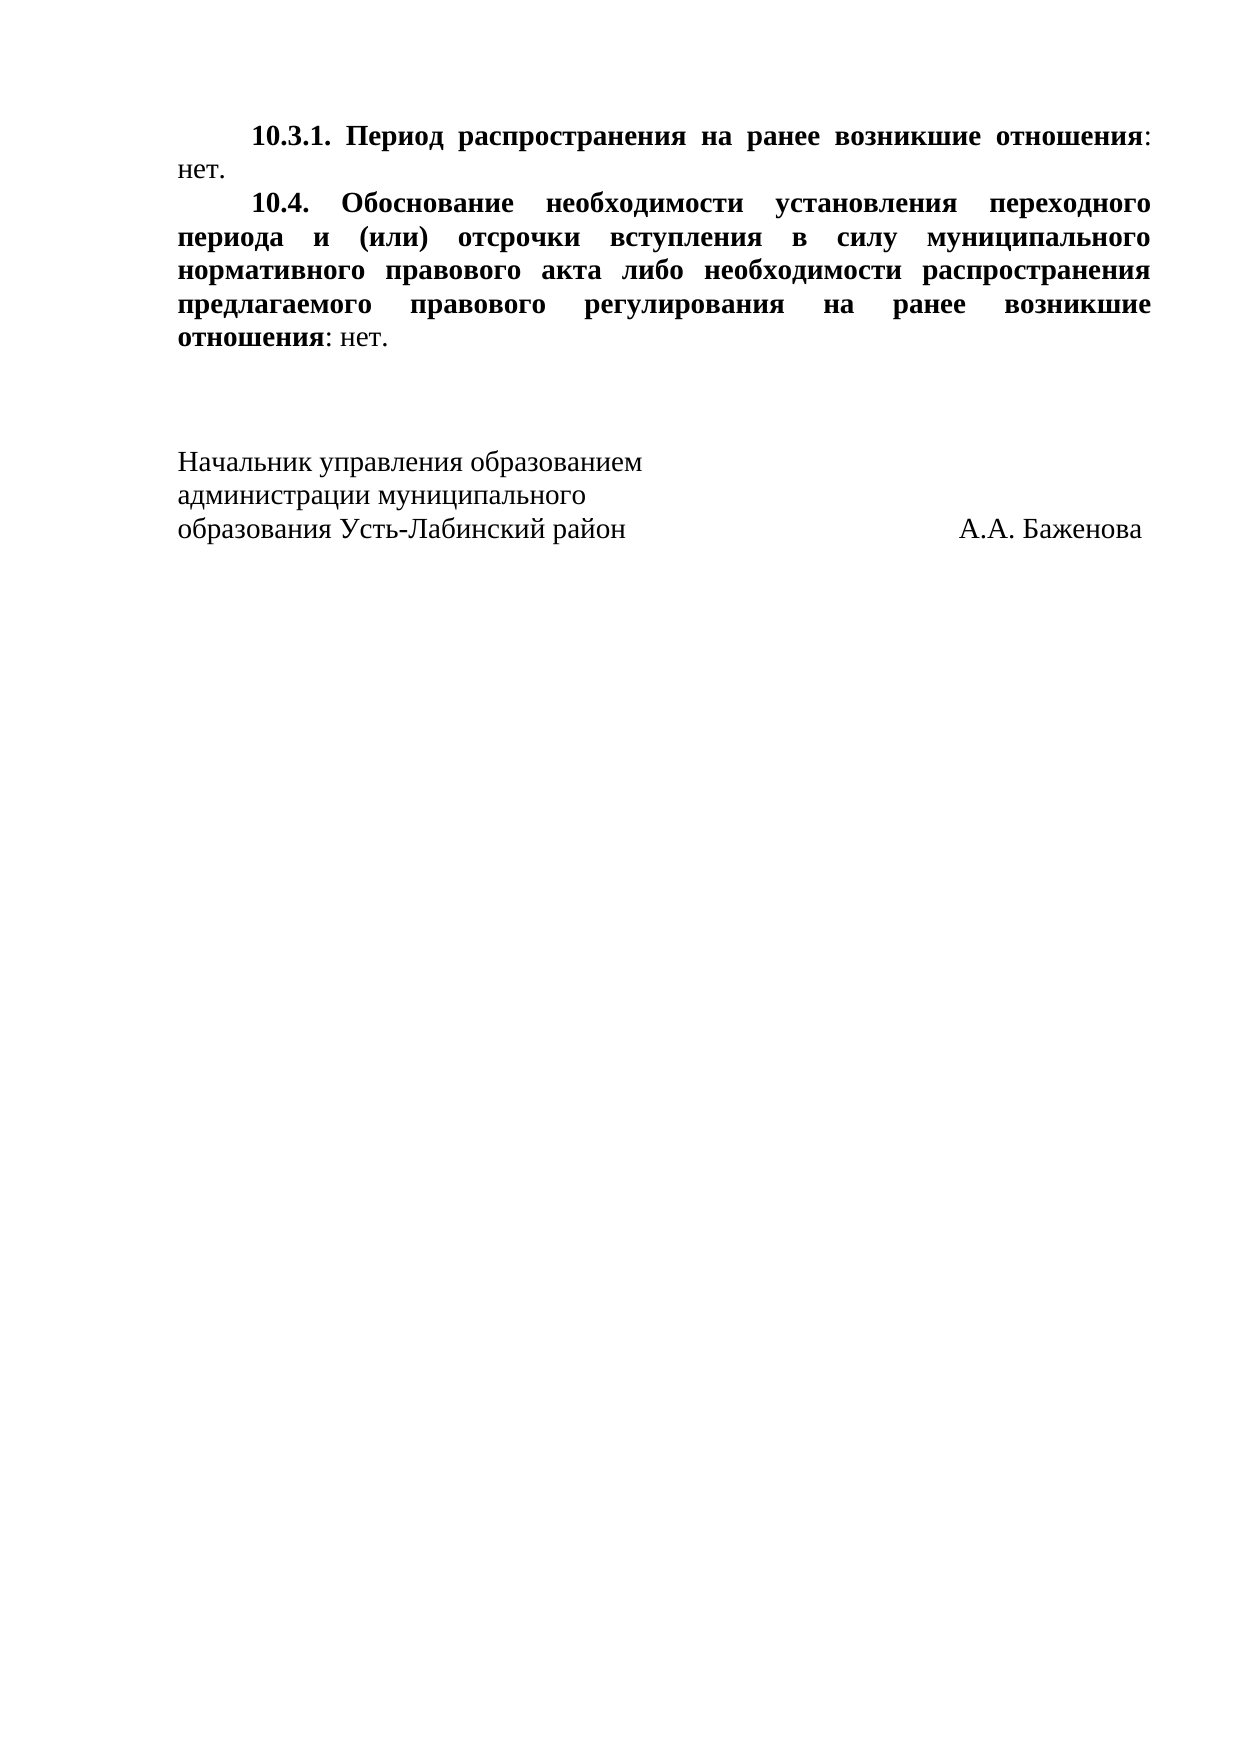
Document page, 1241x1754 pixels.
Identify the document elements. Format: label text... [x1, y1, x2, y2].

text 10.3.1. Период распространения на ранее возникшие отношения: нет. [177, 118, 1152, 185]
text 10.4. Обоснование необходимости установления переходного периода и (или) отсрочки вступления в силу муниципального нормативного правового акта либо необходимости распространения предлагаемого правового регулирования на ранее возникшие отношения: нет. [177, 185, 1152, 353]
text Начальник управления образованием [177, 444, 1152, 477]
text администрации муниципального [177, 477, 1152, 511]
text образования Усть-Лабинский район А.А. Баженова [177, 511, 1152, 544]
